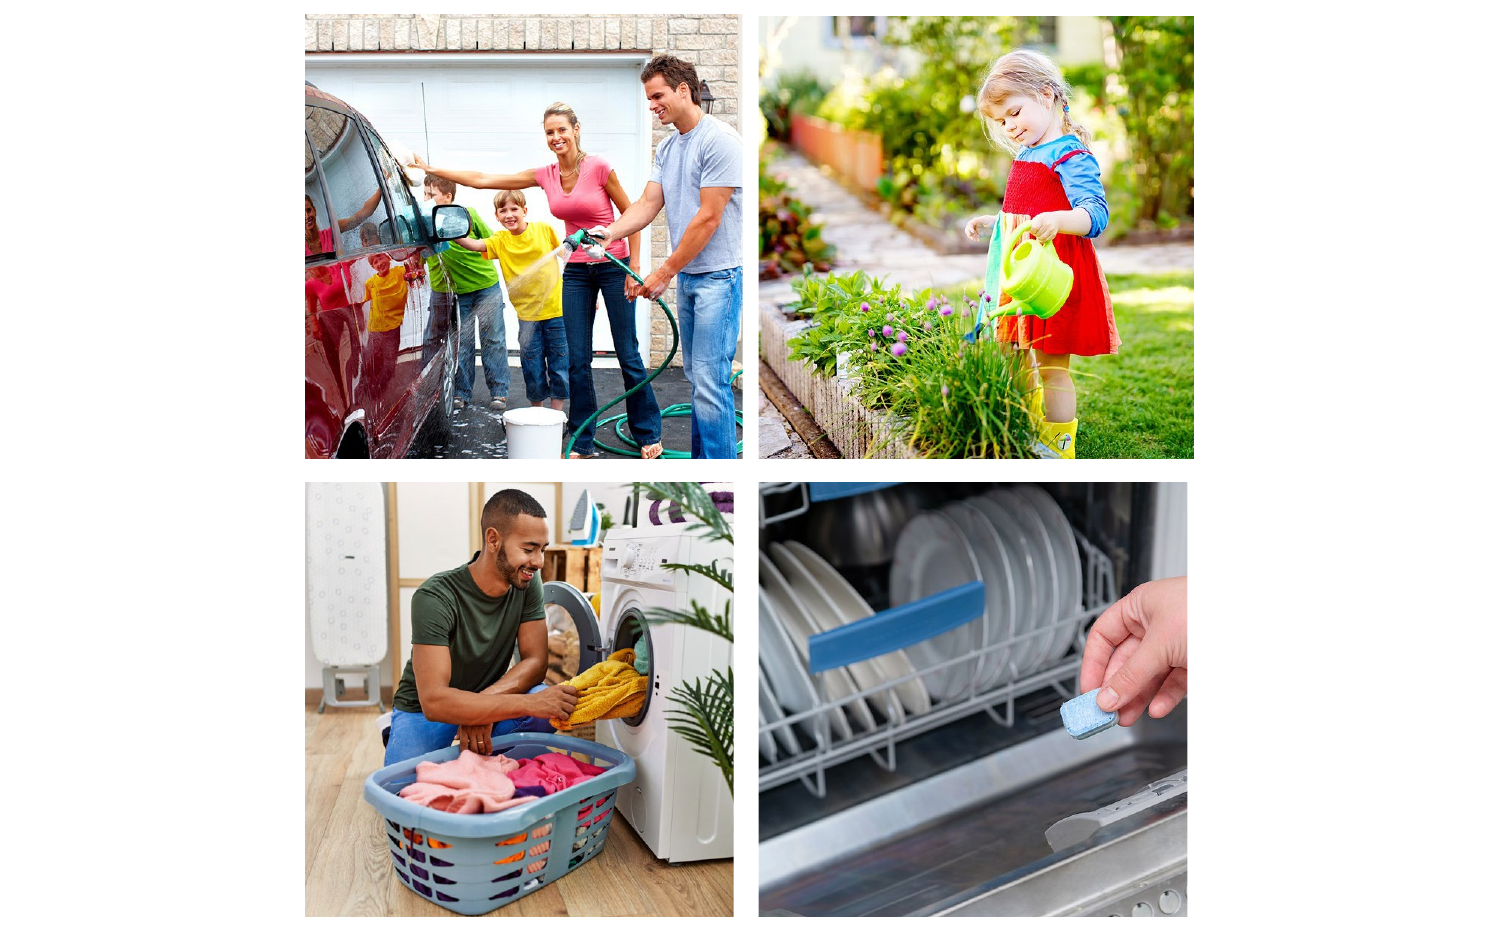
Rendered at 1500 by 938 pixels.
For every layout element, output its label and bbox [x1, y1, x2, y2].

picture [758, 482, 1188, 917]
picture [305, 14, 743, 459]
picture [305, 482, 734, 917]
picture [758, 16, 1194, 459]
